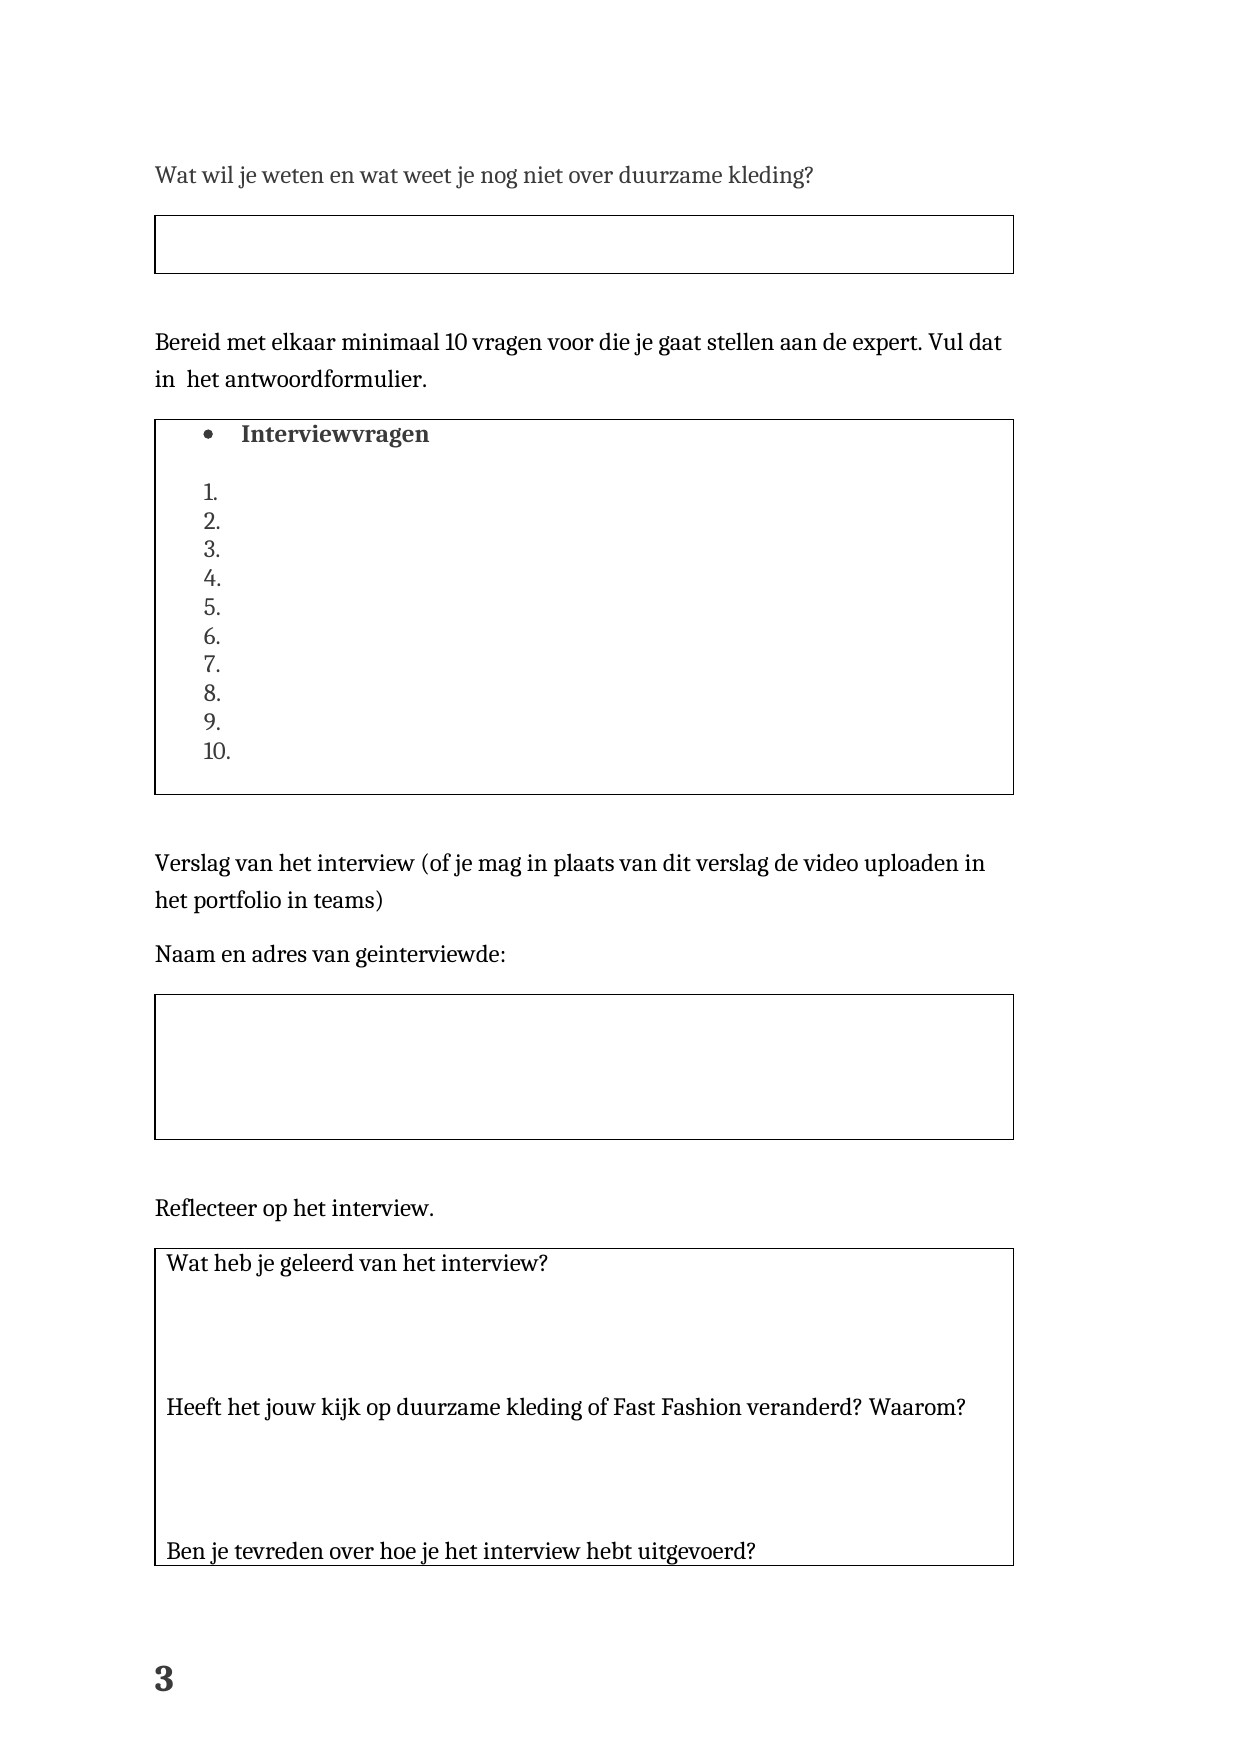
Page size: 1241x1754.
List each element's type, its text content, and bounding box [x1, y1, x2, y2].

table_header [156, 995, 1013, 1139]
text Naam en adres van geinterviewde: [154, 940, 1014, 969]
table_header Interviewvragen [156, 420, 1013, 794]
text Reflecteer op het interview. [154, 1194, 1014, 1223]
text Verslag van het interview (of je mag in plaats van dit verslag de video uploaden in het portfolio in teams) [154, 849, 1014, 915]
table_header [156, 216, 1013, 273]
text Wat wil je weten en wat weet je nog niet over duurzame kleding? [154, 161, 1014, 189]
text Bereid met elkaar minimaal 10 vragen voor die je gaat stellen aan de expert. Vul dat in het antwoordformulier. [154, 328, 1014, 394]
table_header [156, 1249, 1013, 1565]
